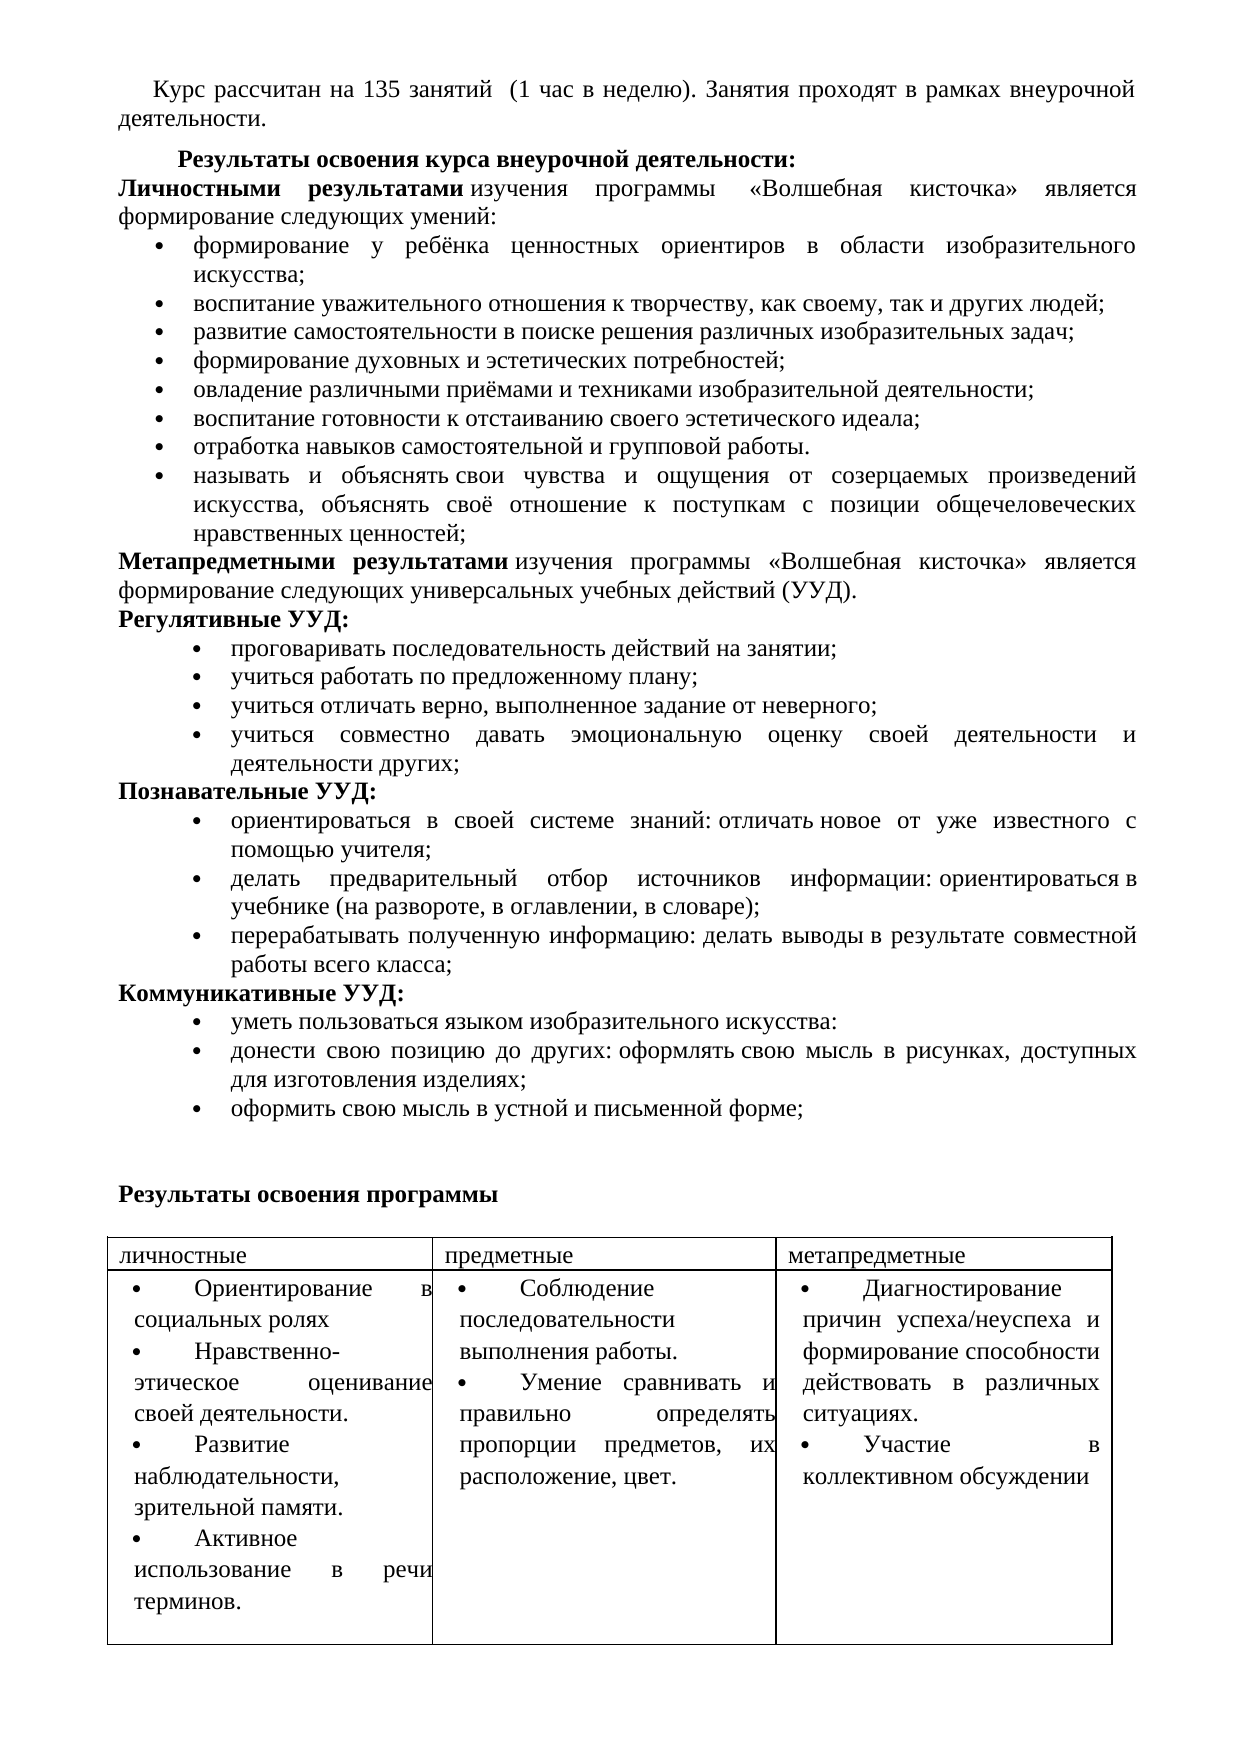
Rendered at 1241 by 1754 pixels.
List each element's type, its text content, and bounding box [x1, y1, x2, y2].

list отработка навыков самостоятельной и групповой работы. [156, 431, 1137, 460]
text Результаты освоения программы [118, 1179, 1137, 1208]
table_header личностные [108, 1238, 432, 1269]
text Результаты освоения курса внеурочной деятельности: [118, 144, 1137, 173]
list перерабатывать полученную информацию: делать выводы в результате совместной работы всего класса; [193, 920, 1137, 978]
list ориентироваться в своей системе знаний: отличать новое от уже известного с помощью учителя; [193, 805, 1137, 863]
table_header метапредметные [777, 1238, 1111, 1269]
text Регулятивные УУД: [118, 604, 1137, 633]
list воспитание готовности к отстаиванию своего эстетического идеала; [156, 403, 1137, 431]
text Метапредметными результатами изучения программы «Волшебная кисточка» является формирование следующих универсальных учебных действий (УУД). [118, 546, 1137, 604]
table_cell Соблюдение последовательности выполнения работы. Умение сравнивать и правильно определять пропорции предметов, их расположение, цвет. [433, 1271, 775, 1644]
text Познавательные УУД: [118, 776, 1137, 805]
table_cell Диагностирование причин успеха/неуспеха и формирование способности действовать в различных ситуациях. Участие в коллективном обсуждении [777, 1271, 1111, 1644]
list уметь пользоваться языком изобразительного искусства: [193, 1006, 1137, 1035]
list оформить свою мысль в устной и письменной форме; [193, 1093, 1137, 1121]
table_cell Ориентирование в социальных ролях Нравственно-этическое оценивание своей деятельности. Развитие наблюдательности, зрительной памяти. Активное использование в речи терминов. [108, 1271, 432, 1644]
list воспитание уважительного отношения к творчеству, как своему, так и других людей; [156, 288, 1137, 316]
list формирование у ребёнка ценностных ориентиров в области изобразительного искусства; [156, 230, 1137, 288]
list овладение различными приёмами и техниками изобразительной деятельности; [156, 374, 1137, 403]
list донести свою позицию до других: оформлять свою мысль в рисунках, доступных для изготовления изделиях; [193, 1035, 1137, 1093]
table_header предметные [433, 1238, 775, 1269]
list называть и объяснять свои чувства и ощущения от созерцаемых произведений искусства, объяснять своё отношение к поступкам с позиции общечеловеческих нравственных ценностей; [156, 460, 1137, 546]
list учиться работать по предложенному плану; [193, 661, 1137, 690]
list делать предварительный отбор источников информации: ориентироваться в учебнике (на развороте, в оглавлении, в словаре); [193, 863, 1137, 920]
list учиться совместно давать эмоциональную оценку своей деятельности и деятельности других; [193, 719, 1137, 776]
list учиться отличать верно, выполненное задание от неверного; [193, 690, 1137, 719]
text Курс рассчитан на 135 занятий (1 час в неделю). Занятия проходят в рамках внеурочной деятельности. [118, 74, 1137, 131]
text Личностными результатами изучения программы «Волшебная кисточка» является формирование следующих умений: [118, 173, 1137, 230]
list развитие самостоятельности в поиске решения различных изобразительных задач; [156, 316, 1137, 345]
list проговаривать последовательность действий на занятии; [193, 633, 1137, 661]
text Коммуникативные УУД: [118, 978, 1137, 1006]
list формирование духовных и эстетических потребностей; [156, 345, 1137, 374]
